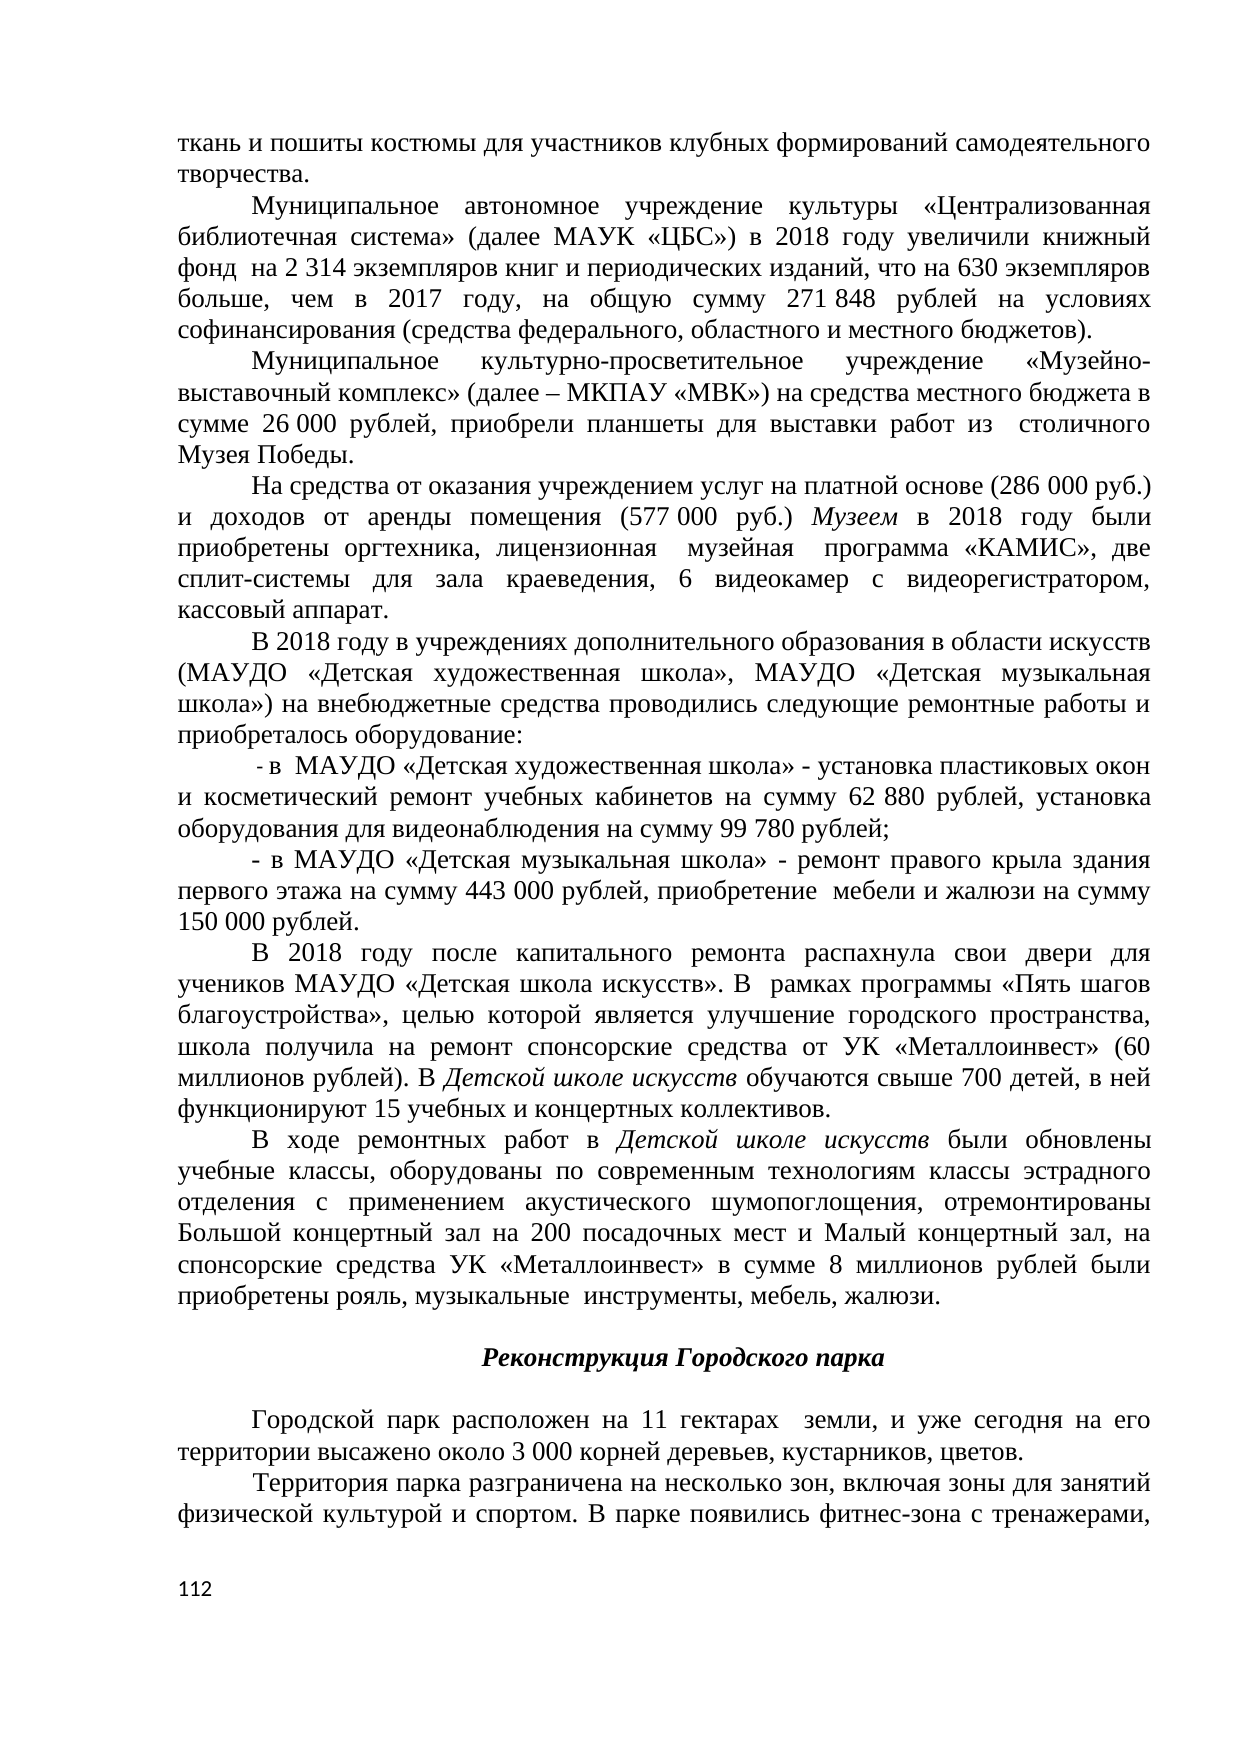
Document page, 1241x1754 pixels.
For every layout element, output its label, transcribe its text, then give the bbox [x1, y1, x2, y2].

text В ходе ремонтных работ в Детской школе искусств были обновлены учебные классы, оборудованы по современным технологиям классы эстрадного отделения с применением акустического шумопоглощения, отремонтированы Большой концертный зал на 200 посадочных мест и Малый концертный зал, на спонсорские средства УК «Металлоинвест» в сумме 8 миллионов рублей были приобретены рояль, музыкальные инструменты, мебель, жалюзи. [177, 1123, 1152, 1310]
text Городской парк расположен на 11 гектарах земли, и уже сегодня на его территории высажено около 3 000 корней деревьев, кустарников, цветов. [177, 1403, 1152, 1466]
text Муниципальное культурно-просветительное учреждение «Музейно-выставочный комплекс» (далее – МКПАУ «МВК») на средства местного бюджета в сумме 26 000 рублей, приобрели планшеты для выставки работ из столичного Музея Победы. [177, 344, 1152, 469]
text - в МАУДО «Детская » - установка пластиковых окон и косметический ремонт учебных кабинетов на сумму 62 880 рублей, установка оборудования для видеонаблюдения на сумму 99 780 рублей; [177, 749, 1152, 843]
text - в МАУДО «Детская музыкальная школа» - ремонт правого крыла здания первого этажа на сумму 443 000 рублей, приобретение мебели и жалюзи на сумму 150 000 рублей. [177, 843, 1152, 936]
text На средства от оказания учреждением услуг на платной основе (286 000 руб.) и доходов от аренды помещения (577 000 руб.) Музеем в 2018 году были приобретены оргтехника, лицензионная музейная программа «КАМИС», две сплит-системы для зала краеведения, 6 видеокамер с видеорегистратором, кассовый аппарат. [177, 469, 1152, 625]
text Реконструкция Городского парка [215, 1341, 1152, 1372]
text В 2018 году после капитального ремонта распахнула свои двери для учеников МАУДО «Детская школа искусств». В рамках программы «Пять шагов благоустройства», целью которой является улучшение городского пространства, школа получила на ремонт спонсорские средства от УК «Металлоинвест» (60 миллионов рублей). В Детской школе искусств обучаются свыше 700 детей, в ней функционируют 15 учебных и концертных коллективов. [177, 936, 1152, 1123]
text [177, 1466, 1152, 1528]
text Муниципальное автономное учреждение культуры «Централизованная библиотечная система» (далее МАУК «ЦБС») в 2018 году увеличили книжный фонд на 2 314 экземпляров книг и периодических изданий, что на 630 экземпляров больше, чем в 2017 году, на общую сумму 271 848 рублей на условиях софинансирования (средства федерального, областного и местного бюджетов). [177, 189, 1152, 344]
text В 2018 году в учреждениях дополнительного образования в области искусств (МАУДО «Детская », МАУДО «Детская музыкальная школа») на внебюджетные средства проводились следующие ремонтные работы и приобреталось оборудование: [177, 625, 1152, 749]
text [177, 126, 1152, 189]
